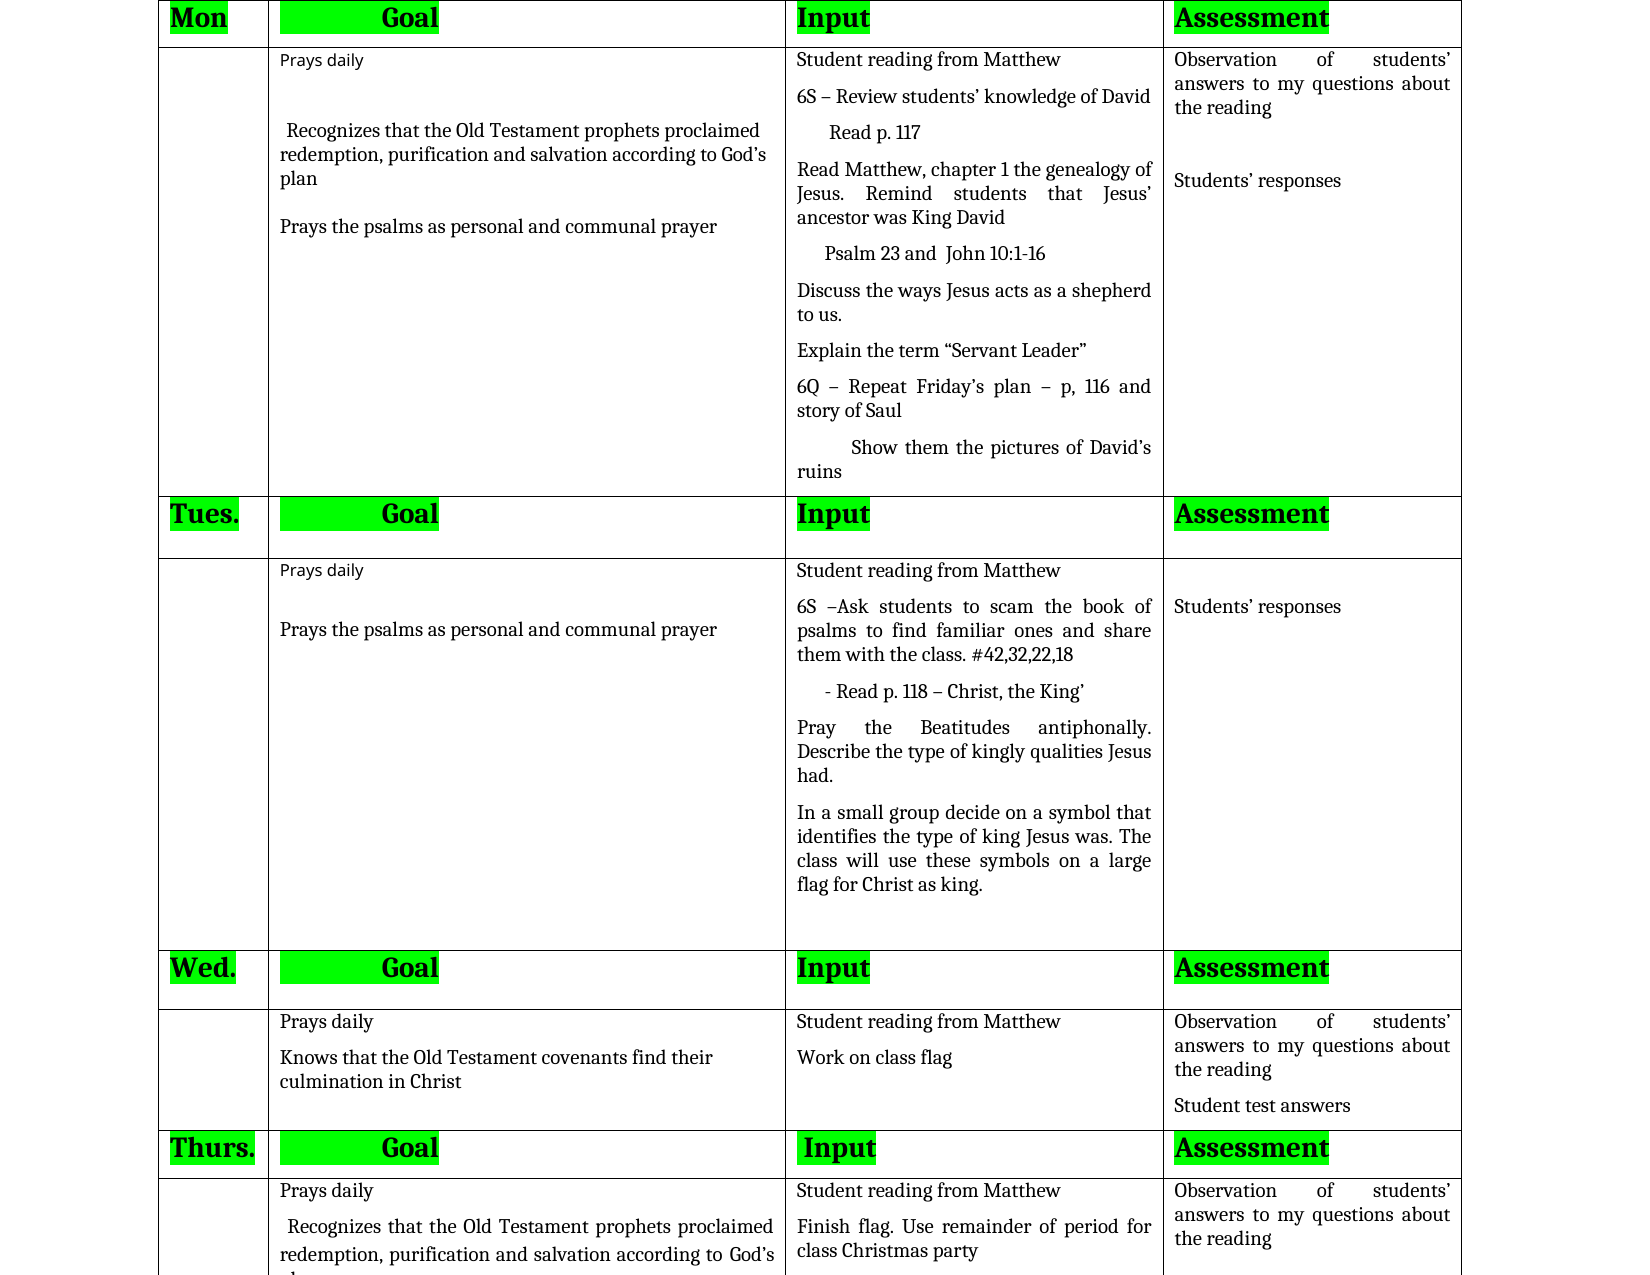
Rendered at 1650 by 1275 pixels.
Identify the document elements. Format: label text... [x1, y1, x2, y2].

table_cell Prays daily Knows that the Old Testament covenants find their culmination in Christ [269, 1010, 785, 1130]
table_cell [159, 48, 268, 496]
table_cell Observation of students’ answers to my questions about the reading Students’ responses [1164, 1179, 1461, 1275]
table_cell Goal [269, 497, 785, 558]
table_cell Tues. [159, 497, 268, 558]
table_cell Student reading from Matthew Work on class flag [786, 1010, 1163, 1130]
table_header Mon [159, 1, 268, 47]
table_cell Input [786, 951, 1163, 1008]
table_header Goal [269, 1, 785, 47]
table_cell Thurs. [159, 1131, 268, 1177]
table_cell [159, 559, 268, 950]
table_cell Student reading from Matthew Finish flag. Use remainder of period for class Christmas party [786, 1179, 1163, 1275]
table_cell Wed. [159, 951, 268, 1008]
table_cell Goal [269, 951, 785, 1008]
table_cell Student reading from Matthew 6S –Ask students to scam the book of psalms to find familiar ones and share them with the class. #42,32,22,18 - Read p. 118 – Christ, the King’ Pray the Beatitudes antiphonally. Describe the type of kingly qualities Jesus had. In a small group decide on a symbol that identifies the type of king Jesus was. The class will use these symbols on a large flag for Christ as king. [786, 559, 1163, 950]
table_cell Observation of students’ answers to my questions about the reading Student test answers [1164, 1010, 1461, 1130]
table_cell Input [786, 497, 1163, 558]
table_cell Input [786, 1131, 1163, 1177]
table_cell Assessment [1164, 1131, 1461, 1177]
table_cell Student reading from Matthew 6S – Review students’ knowledge of David Read p. 117 Read Matthew, chapter 1 the genealogy of Jesus. Remind students that Jesus’ ancestor was King David Psalm 23 and John 10:1-16 Discuss the ways Jesus acts as a shepherd to us. Explain the term “Servant Leader” 6Q – Repeat Friday’s plan – p, 116 and story of Saul Show them the pictures of David’s ruins [786, 48, 1163, 496]
table_cell Prays daily Recognizes that the Old Testament prophets proclaimed redemption, purification and salvation according to God’s plan Prays the psalms as personal and communal prayer [269, 48, 785, 496]
table_cell Prays daily Recognizes that the Old Testament prophets proclaimed redemption, purification and salvation according to God’s plan [269, 1179, 785, 1275]
table_cell [159, 1010, 268, 1130]
table_cell Prays daily Prays the psalms as personal and communal prayer [269, 559, 785, 950]
table_cell Goal [269, 1131, 785, 1177]
table_cell Assessment [1164, 497, 1461, 558]
table_cell Students’ responses [1164, 559, 1461, 950]
table_cell Assessment [1164, 951, 1461, 1008]
table_header Assessment [1164, 1, 1461, 47]
table_cell Observation of students’ answers to my questions about the reading Students’ responses [1164, 48, 1461, 496]
table_cell [159, 1179, 268, 1275]
table_header Input [786, 1, 1163, 47]
